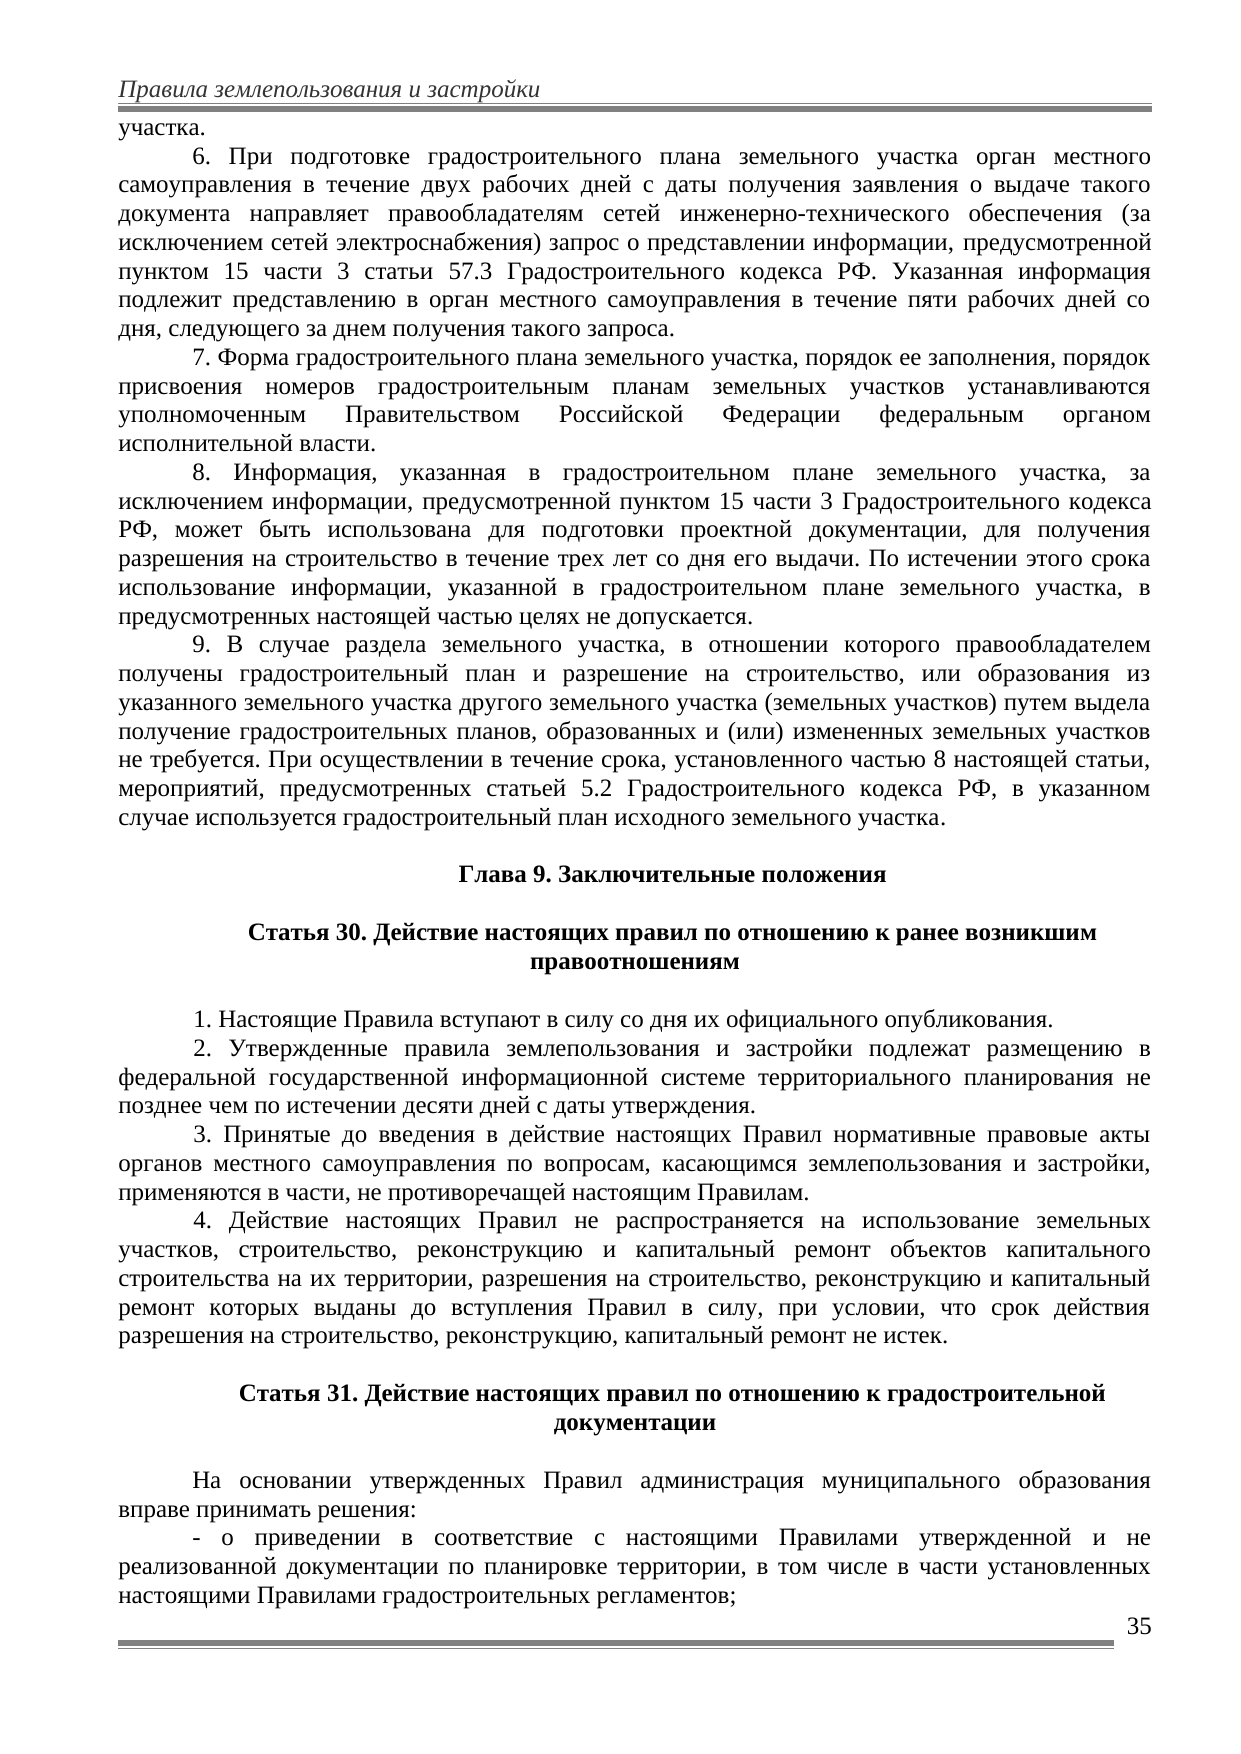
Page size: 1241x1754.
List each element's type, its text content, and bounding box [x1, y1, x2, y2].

text 3. Принятые до введения в действие настоящих Правил нормативные правовые акты органов местного самоуправления по вопросам, касающимся землепользования и застройки, применяются в части, не противоречащей настоящим Правилам. [118, 1119, 1152, 1205]
text 9. В случае раздела земельного участка, в отношении которого правообладателем получены градостроительный план и разрешение на строительство, или образования из указанного земельного участка другого земельного участка (земельных участков) путем выдела получение градостроительных планов, образованных и (или) измененных земельных участков не требуется. При осуществлении в течение срока, установленного частью 8 настоящей статьи, мероприятий, предусмотренных статьей 5.2 Градостроительного кодекса РФ, в указанном случае используется градостроительный план исходного земельного участка. [118, 629, 1152, 831]
text Статья 31. Действие настоящих правил по отношению к градостроительной документации [118, 1378, 1152, 1436]
text 2. Утвержденные правила землепользования и застройки подлежат размещению в федеральной государственной информационной системе территориального планирования не позднее чем по истечении десяти дней с даты утверждения. [118, 1033, 1152, 1119]
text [118, 112, 1152, 141]
text 4. Действие настоящих Правил не распространяется на использование земельных участков, строительство, реконструкцию и капитальный ремонт объектов капитального строительства на их территории, разрешения на строительство, реконструкцию и капитальный ремонт которых выданы до вступления Правил в силу, при условии, что срок действия разрешения на строительство, реконструкцию, капитальный ремонт не истек. [118, 1205, 1152, 1349]
text Глава 9. Заключительные положения [118, 859, 1152, 888]
text На основании утвержденных Правил администрация муниципального образования вправе принимать решения: [118, 1465, 1152, 1522]
text Статья 30. Действие настоящих правил по отношению к ранее возникшим правоотношениям [118, 917, 1152, 975]
text - о приведении в соответствие с настоящими Правилами утвержденной и не реализованной документации по планировке территории, в том числе в части установленных настоящими Правилами градостроительных регламентов; [118, 1522, 1152, 1609]
text 8. Информация, указанная в градостроительном плане земельного участка, за исключением информации, предусмотренной пунктом 15 части 3 Градостроительного кодекса РФ, может быть использована для подготовки проектной документации, для получения разрешения на строительство в течение трех лет со дня его выдачи. По истечении этого срока использование информации, указанной в градостроительном плане земельного участка, в предусмотренных настоящей частью целях не допускается. [118, 457, 1152, 629]
text 7. Форма градостроительного плана земельного участка, порядок ее заполнения, порядок присвоения номеров градостроительным планам земельных участков устанавливаются уполномоченным Правительством Российской Федерации федеральным органом исполнительной власти. [118, 342, 1152, 457]
text 6. При подготовке градостроительного плана земельного участка орган местного самоуправления в течение двух рабочих дней с даты получения заявления о выдаче такого документа направляет правообладателям сетей инженерно-технического обеспечения (за исключением сетей электроснабжения) запрос о представлении информации, предусмотренной пунктом 15 части 3 статьи 57.3 Градостроительного кодекса РФ. Указанная информация подлежит представлению в орган местного самоуправления в течение пяти рабочих дней со дня, следующего за днем получения такого запроса. [118, 141, 1152, 342]
text 1. Настоящие Правила вступают в силу со дня их официального опубликования. [118, 1004, 1152, 1033]
